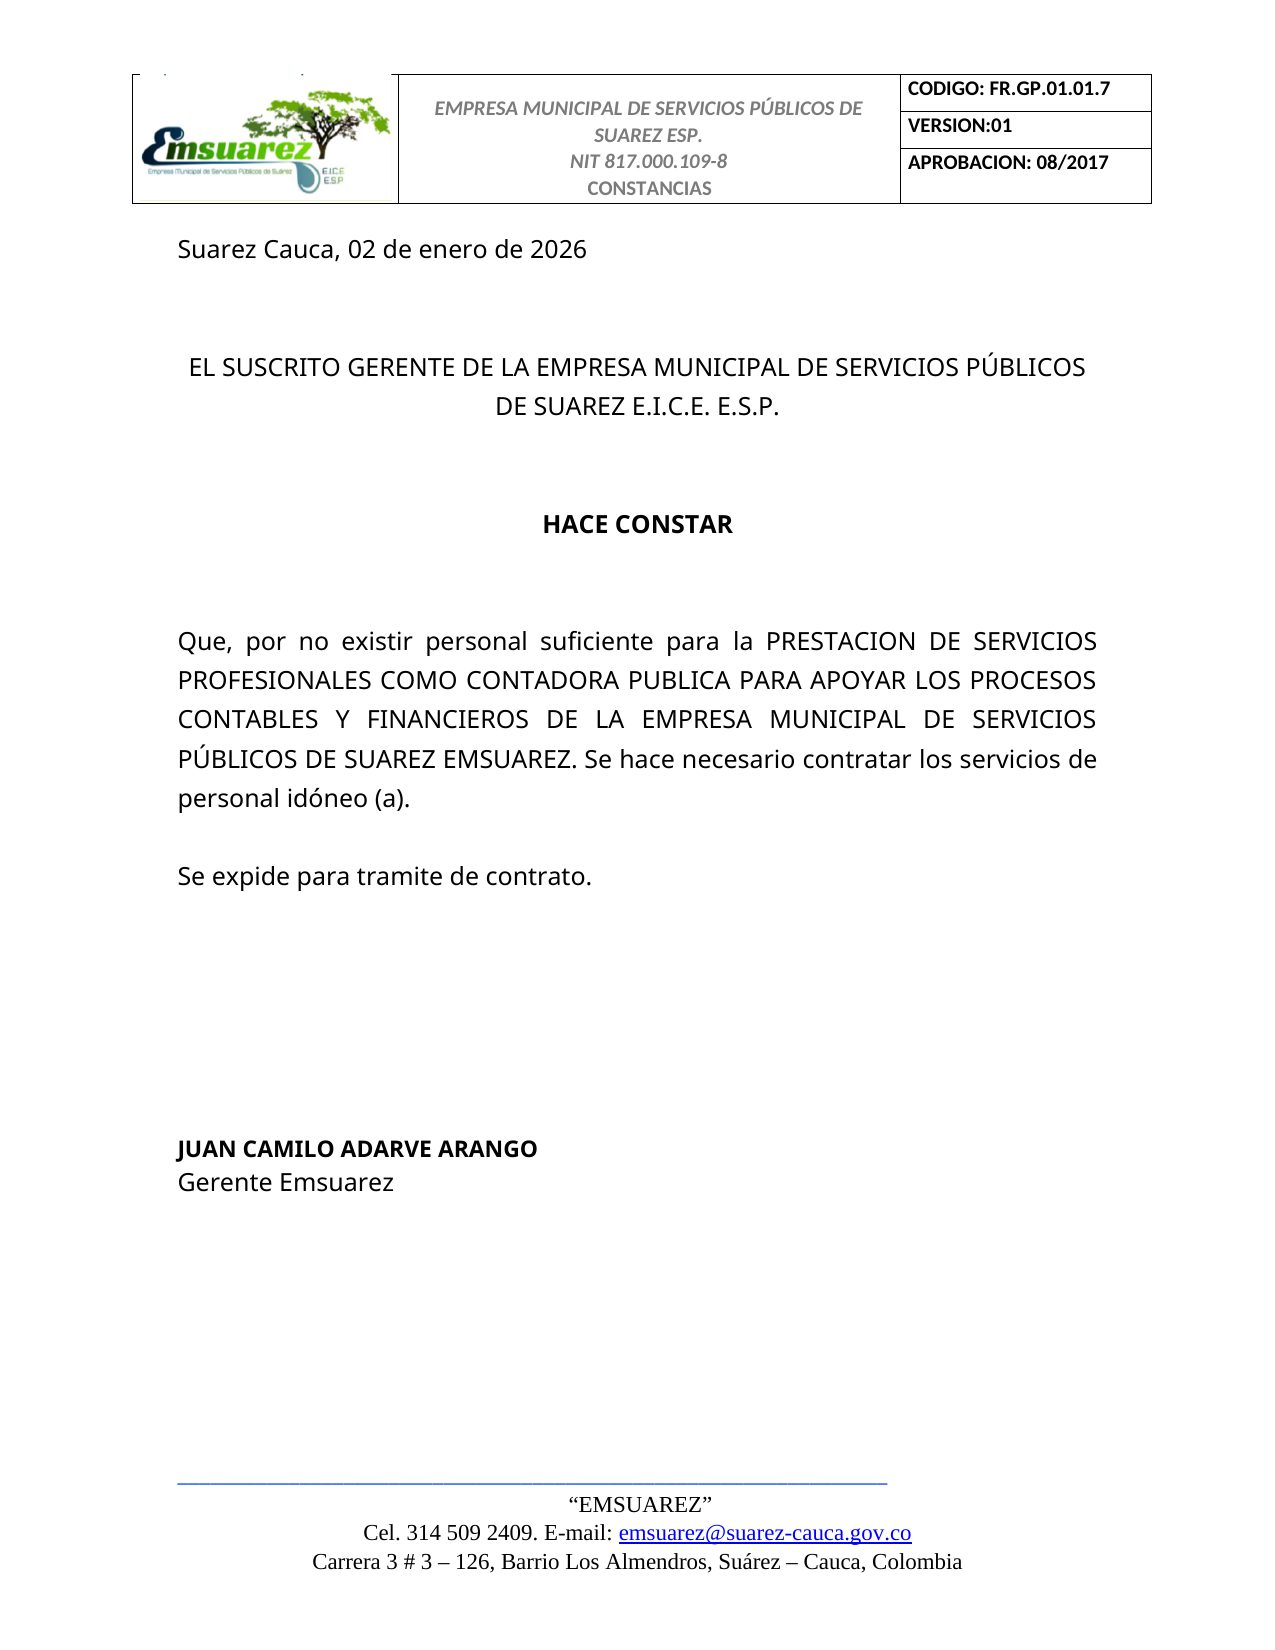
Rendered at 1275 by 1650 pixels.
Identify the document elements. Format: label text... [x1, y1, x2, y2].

text Gerente Emsuarez [177, 1164, 1098, 1198]
picture [140, 74, 392, 201]
text JUAN CAMILO ADARVE ARANGO [177, 1133, 1098, 1164]
text Que, por no existir personal suficiente para la PRESTACION DE SERVICIOS PROFESIONALES COMO CONTADORA PUBLICA PARA APOYAR LOS PROCESOS CONTABLES Y FINANCIEROS DE LA EMPRESA MUNICIPAL DE SERVICIOS PÚBLICOS DE SUAREZ EMSUAREZ. Se hace necesario contratar los servicios de personal idóneo (a). [177, 624, 1098, 814]
text EL SUSCRITO GERENTE DE LA EMPRESA MUNICIPAL DE SERVICIOS PÚBLICOS DE SUAREZ E.I.C.E. E.S.P. [177, 349, 1098, 423]
text Se expide para tramite de contrato. [177, 859, 1098, 893]
text Suarez Cauca, 02 de enero de 2026 [177, 232, 1098, 266]
text HACE CONSTAR [177, 506, 1098, 540]
